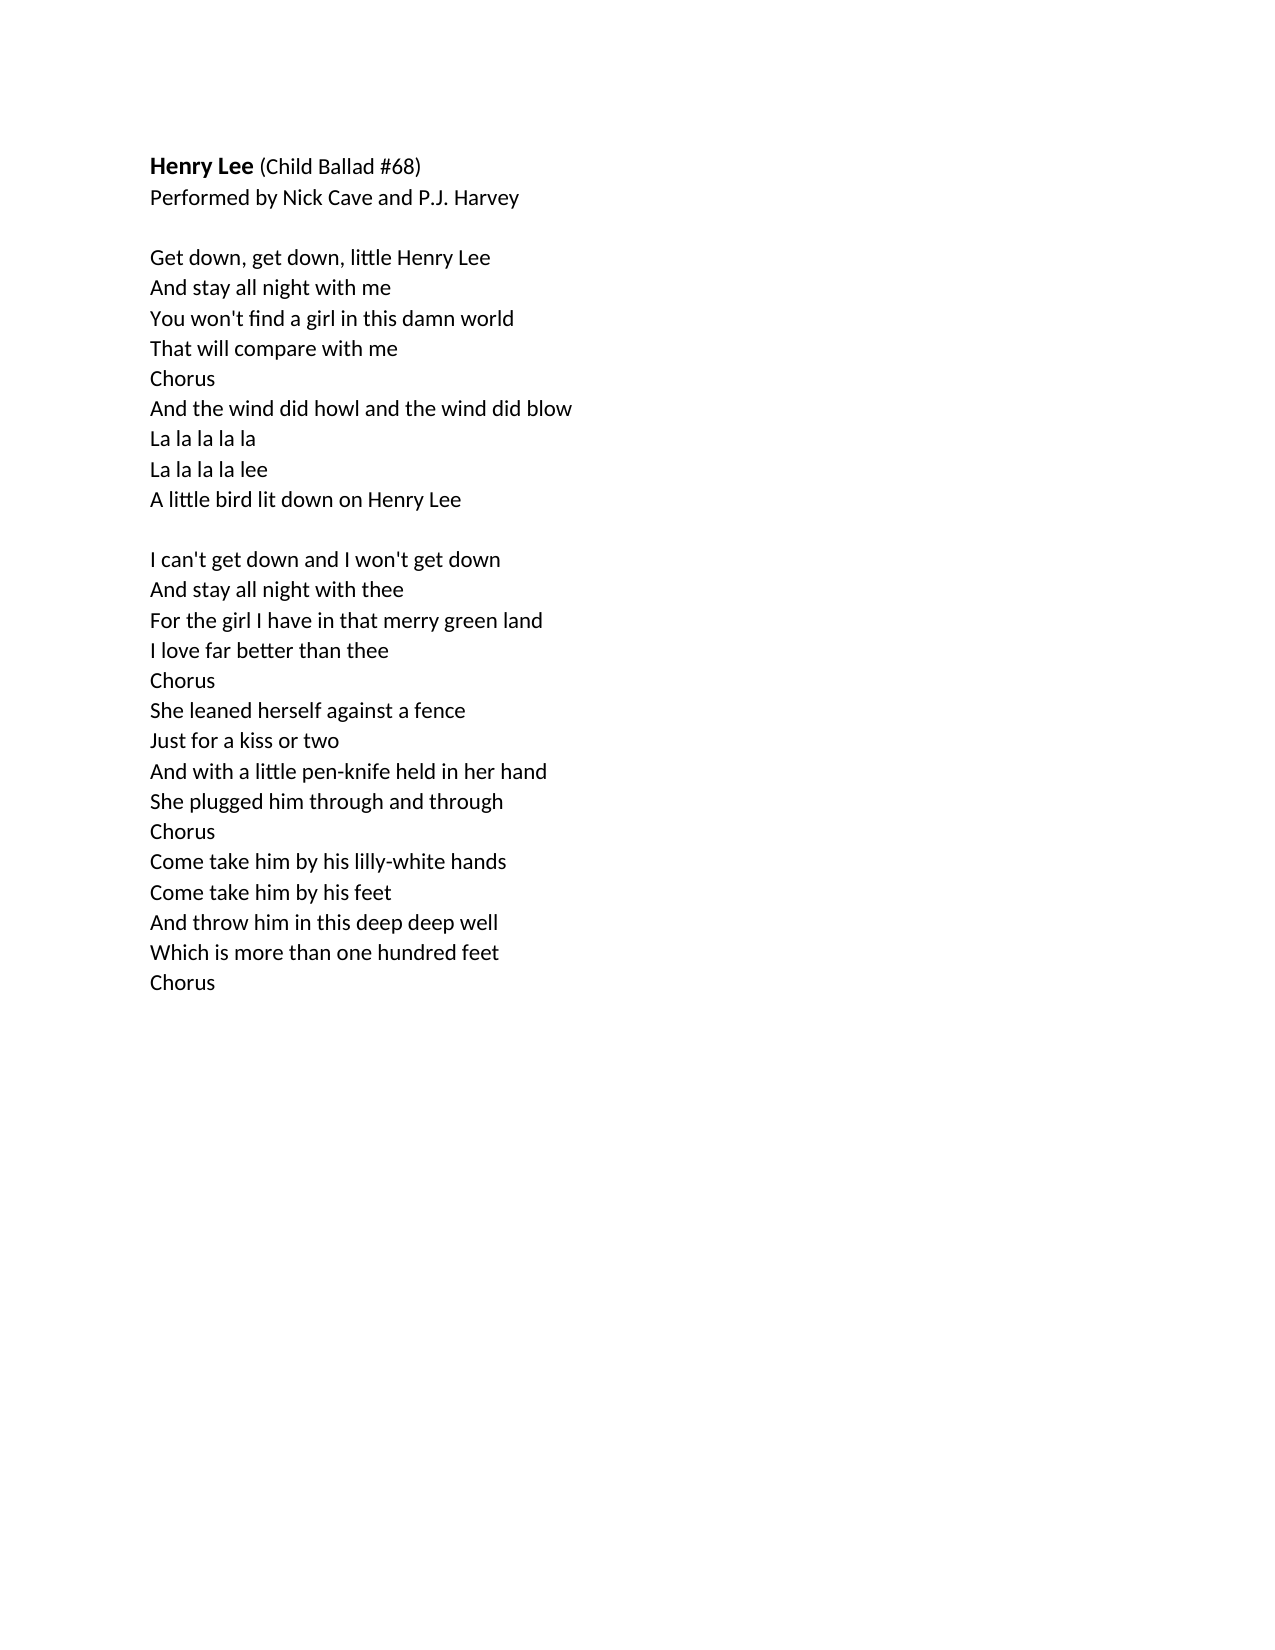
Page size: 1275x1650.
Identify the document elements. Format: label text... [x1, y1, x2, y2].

text Performed by Nick Cave and P.J. Harvey [150, 183, 1125, 211]
text Chorus [150, 817, 1125, 845]
text Henry Lee (Child Ballad #68) [150, 150, 1125, 181]
text A little bird lit down on Henry Lee [150, 485, 1125, 513]
text Which is more than one hundred feet [150, 938, 1125, 966]
text You won't find a girl in this damn world [150, 304, 1125, 332]
text She plugged him through and through [150, 787, 1125, 815]
text Get down, get down, little Henry Lee [150, 243, 1125, 271]
text And throw him in this deep deep well [150, 908, 1125, 936]
text And the wind did howl and the wind did blow [150, 394, 1125, 422]
text She leaned herself against a fence [150, 696, 1125, 724]
text And with a little pen-knife held in her hand [150, 757, 1125, 785]
text I love far better than thee [150, 636, 1125, 664]
text I can't get down and I won't get down [150, 545, 1125, 573]
text And stay all night with thee [150, 576, 1125, 604]
text And stay all night with me [150, 273, 1125, 302]
text Come take him by his feet [150, 878, 1125, 906]
text Just for a kiss or two [150, 727, 1125, 755]
text Chorus [150, 364, 1125, 392]
text La la la la lee [150, 455, 1125, 483]
text Chorus [150, 666, 1125, 694]
text For the girl I have in that merry green land [150, 606, 1125, 634]
text That will compare with me [150, 334, 1125, 362]
text Chorus [150, 968, 1125, 996]
text Come take him by his lilly-white hands [150, 847, 1125, 876]
text La la la la la [150, 424, 1125, 453]
